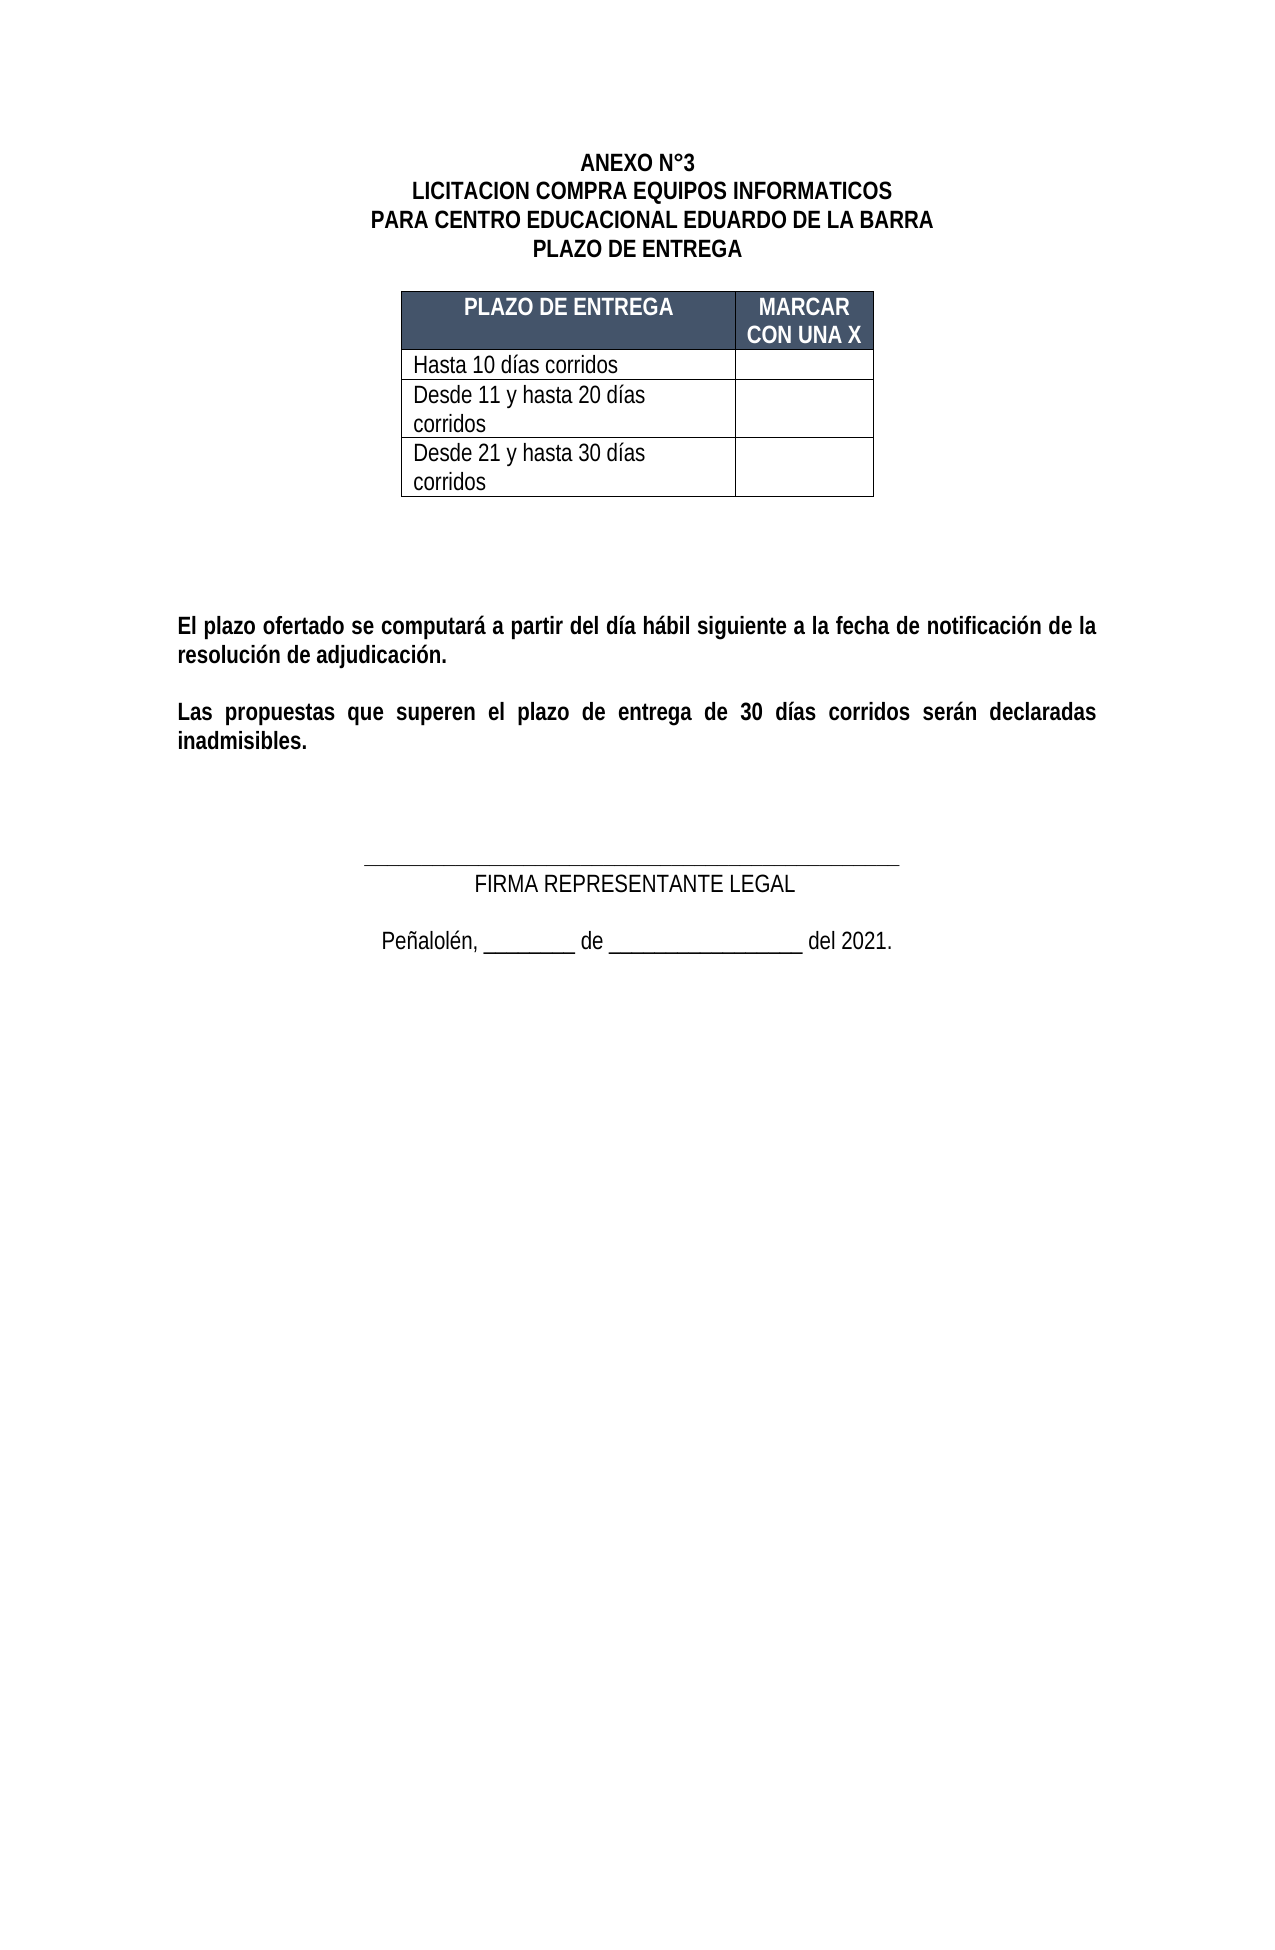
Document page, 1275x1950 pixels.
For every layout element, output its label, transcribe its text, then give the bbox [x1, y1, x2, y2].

text PARA CENTRO EDUCACIONAL EDUARDO DE LA BARRA [207, 205, 1098, 233]
table_cell [736, 350, 873, 379]
table_cell Hasta 10 días corridos [402, 350, 735, 379]
table_cell Desde 21 y hasta 30 días corridos [402, 438, 735, 496]
text LICITACION COMPRA EQUIPOS INFORMATICOS [207, 176, 1098, 205]
text ANEXO N°3 [177, 148, 1098, 176]
text Peñalolén, ________ de _________________ del 2021. [177, 926, 1098, 955]
table_cell Desde 11 y hasta 20 días corridos [402, 380, 735, 437]
table_header PLAZO DE ENTREGA [402, 292, 735, 349]
table_cell [736, 380, 873, 437]
table_cell [736, 438, 873, 496]
text El plazo ofertado se computará a partir del día hábil siguiente a la fecha de notificación de la resolución de adjudicación. [177, 611, 1098, 668]
text PLAZO DE ENTREGA [177, 233, 1098, 262]
text FIRMA REPRESENTANTE LEGAL [177, 869, 1092, 898]
table_header MARCAR CON UNA X [736, 292, 873, 349]
text Las propuestas que superen el plazo de entrega de 30 días corridos serán declaradas inadmisibles. [177, 697, 1098, 754]
text _______________________________________________ [177, 840, 1092, 869]
